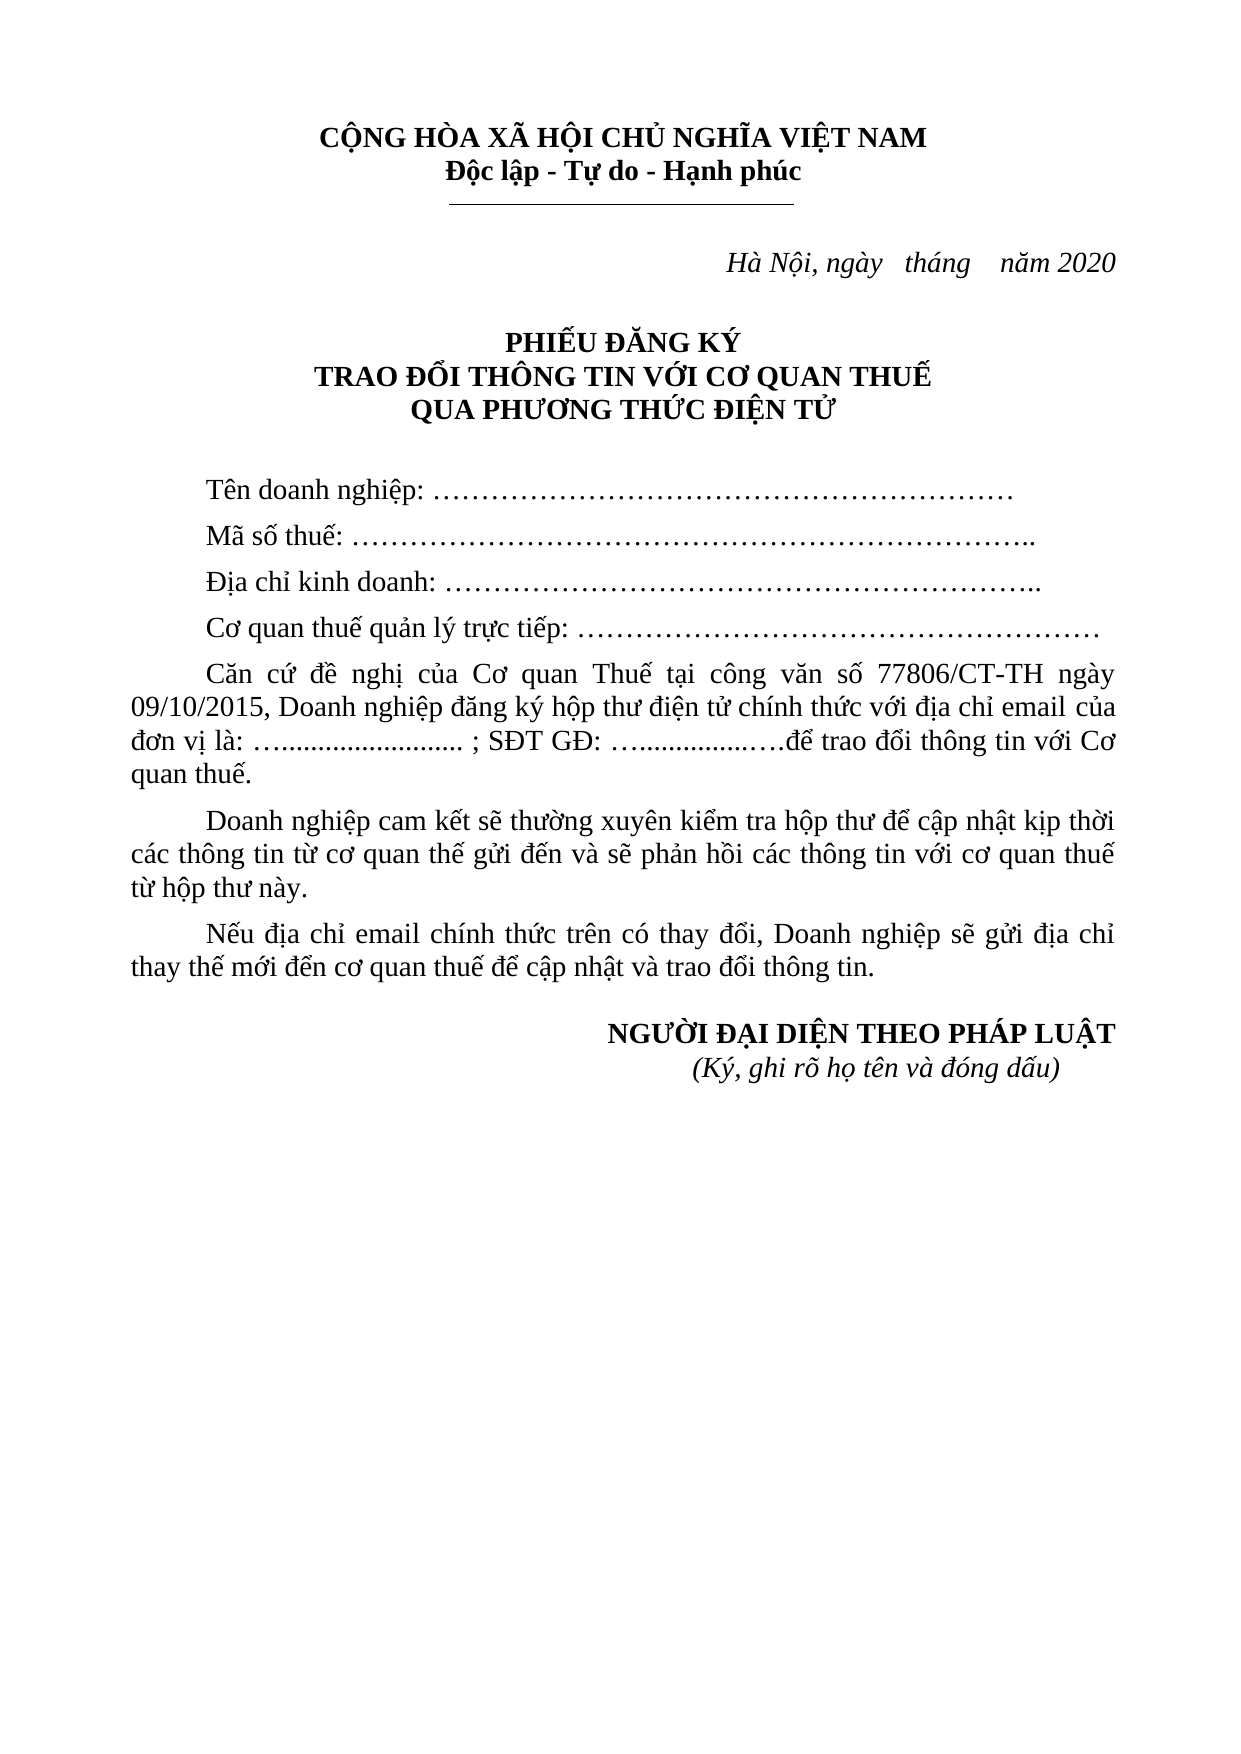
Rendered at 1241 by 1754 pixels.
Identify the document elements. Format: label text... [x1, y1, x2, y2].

text Mã số thuế: …………………………………………………………….. [131, 518, 1116, 551]
text NGƯỜI ĐẠI DIỆN THEO PHÁP LUẬT [506, 1016, 1116, 1050]
text Địa chỉ kinh doanh: …………………………………………………….. [131, 564, 1116, 597]
text Căn cứ đề nghị của Cơ quan Thuế tại công văn số 77806/CT-TH ngày 09/10/2015, Doanh nghiệp đăng ký hộp thư điện tử chính thức với địa chỉ email của đơn vị là: …......................... ; SĐT GĐ: …...............….để trao đổi thông tin với Cơ quan thuế. [131, 656, 1116, 790]
text QUA PHƯƠNG THỨC ĐIỆN TỬ [131, 392, 1116, 426]
text PHIẾU ĐĂNG KÝ [131, 325, 1116, 359]
text Tên doanh nghiệp: …………………………………………………… [131, 472, 1116, 505]
text Doanh nghiệp cam kết sẽ thường xuyên kiểm tra hộp thư để cập nhật kịp thời các thông tin từ cơ quan thế gửi đến và sẽ phản hồi các thông tin với cơ quan thuế từ hộp thư này. [131, 803, 1116, 903]
text Cơ quan thuế quản lý trực tiếp: ……………………………………………… [131, 610, 1116, 643]
text CỘNG HÒA XÃ HỘI CHỦ NGHĨA VIỆT NAM [131, 120, 1116, 153]
text TRAO ĐỔI THÔNG TIN VỚI CƠ QUAN THUẾ [131, 359, 1116, 392]
text Hà Nội, ngày tháng năm 2020 [581, 246, 1116, 279]
text Độc lập - Tự do - Hạnh phúc [131, 153, 1116, 187]
text Nếu địa chỉ email chính thức trên có thay đổi, Doanh nghiệp sẽ gửi địa chỉ thay thế mới đển cơ quan thuế để cập nhật và trao đổi thông tin. [131, 916, 1116, 983]
text (Ký, ghi rõ họ tên và đóng dấu) [131, 1050, 1116, 1083]
